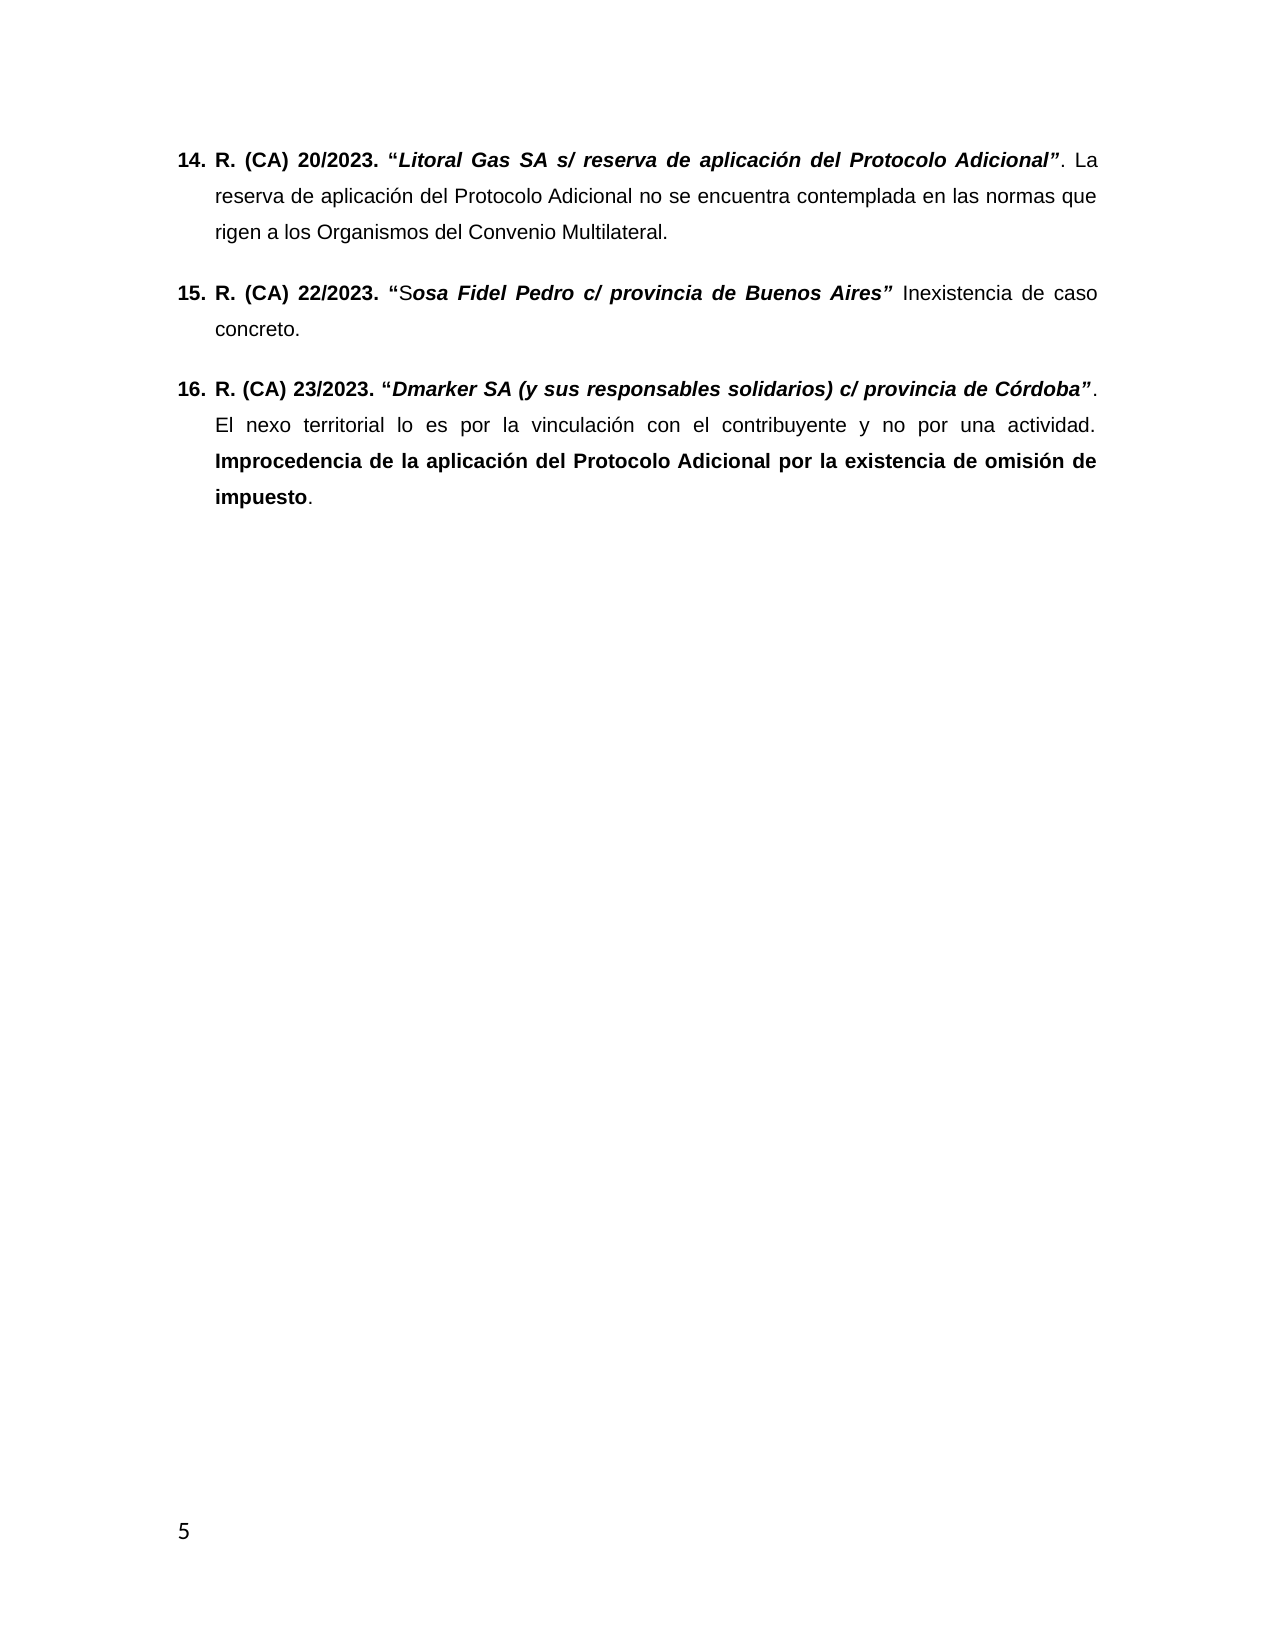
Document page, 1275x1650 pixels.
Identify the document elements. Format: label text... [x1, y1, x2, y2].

list R. (CA) 22/2023. “Sosa Fidel Pedro c/ provincia de Buenos Aires” Inexistencia de caso concreto. [177, 280, 1098, 340]
list R. (CA) 20/2023. “Litoral Gas SA s/ reserva de aplicación del Protocolo Adicional”. La reserva de aplicación del Protocolo Adicional no se encuentra contemplada en las normas que rigen a los Organismos del Convenio Multilateral. [177, 148, 1098, 243]
list R. (CA) 23/2023. “Dmarker SA (y sus responsables solidarios) c/ provincia de Córdoba”. El nexo territorial lo es por la vinculación con el contribuyente y no por una actividad. Improcedencia de la aplicación del Protocolo Adicional por la existencia de omisión de impuesto. [177, 377, 1098, 509]
